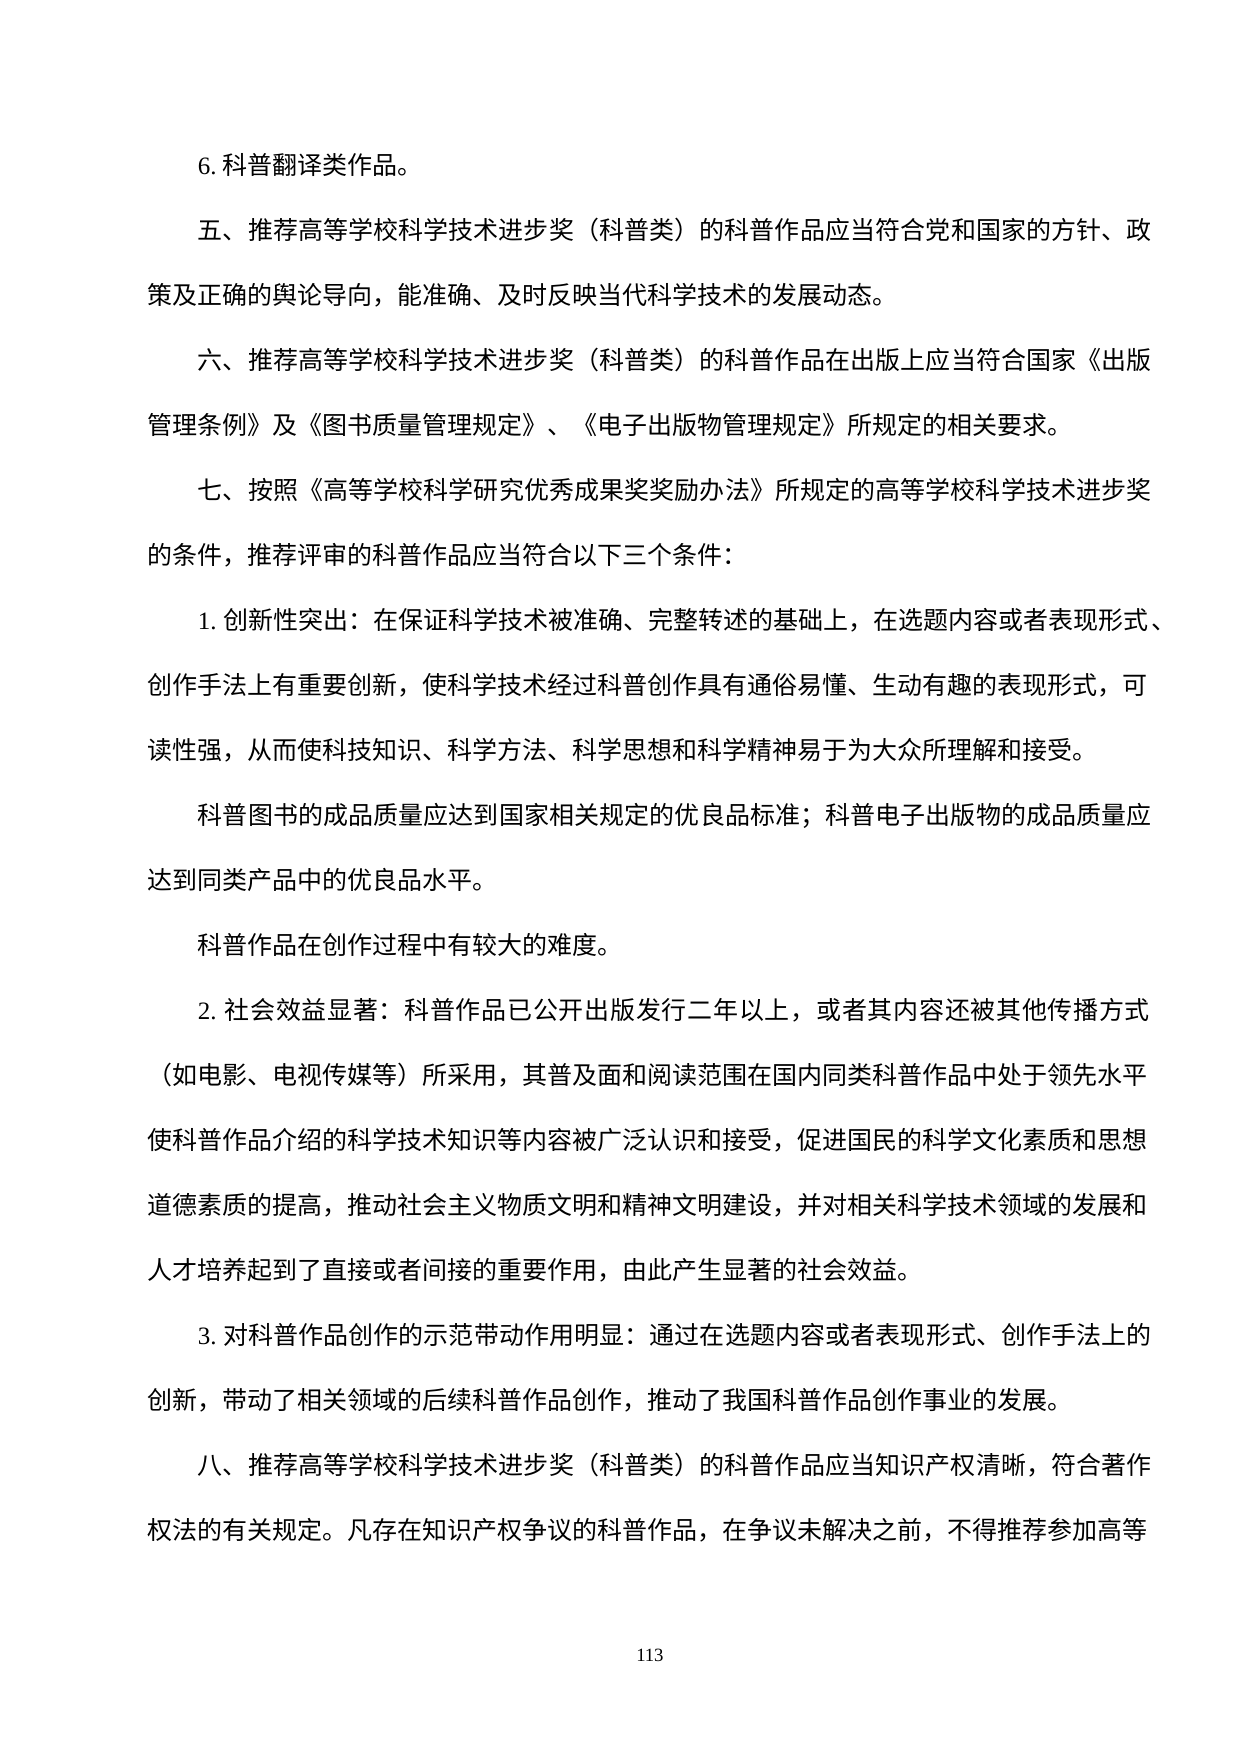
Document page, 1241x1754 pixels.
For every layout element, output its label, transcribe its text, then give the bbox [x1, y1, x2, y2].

text 6. 科普翻译类作品。 [148, 131, 1152, 196]
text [148, 1431, 1152, 1561]
text 2. 社会效益显著：科普作品已公开出版发行二年以上，或者其内容还被其他传播方式（如电影、电视传媒等）所采用，其普及面和阅读范围在国内同类科普作品中处于领先水平，使科普作品介绍的科学技术知识等内容被广泛认识和接受，促进国民的科学文化素质和思想道德素质的提高，推动社会主义物质文明和精神文明建设，并对相关科学技术领域的发展和人才培养起到了直接或者间接的重要作用，由此产生显著的社会效益。 [148, 976, 1152, 1301]
text 七、按照《高等学校科学研究优秀成果奖奖励办法》所规定的高等学校科学技术进步奖的条件，推荐评审的科普作品应当符合以下三个条件： [148, 456, 1152, 586]
text 科普图书的成品质量应达到国家相关规定的优良品标准；科普电子出版物的成品质量应达到同类产品中的优良品水平。 [148, 781, 1152, 911]
text 3. 对科普作品创作的示范带动作用明显：通过在选题内容或者表现形式、创作手法上的创新，带动了相关领域的后续科普作品创作，推动了我国科普作品创作事业的发展。 [148, 1301, 1152, 1431]
text 六、推荐高等学校科学技术进步奖（科普类）的科普作品在出版上应当符合国家《出版管理条例》及《图书质量管理规定》、《电子出版物管理规定》所规定的相关要求。 [148, 326, 1152, 456]
text 科普作品在创作过程中有较大的难度。 [148, 911, 1152, 976]
text 五、推荐高等学校科学技术进步奖（科普类）的科普作品应当符合党和国家的方针、政策及正确的舆论导向，能准确、及时反映当代科学技术的发展动态。 [148, 196, 1152, 326]
text 1. 创新性突出：在保证科学技术被准确、完整转述的基础上，在选题内容或者表现形式、创作手法上有重要创新，使科学技术经过科普创作具有通俗易懂、生动有趣的表现形式，可读性强，从而使科技知识、科学方法、科学思想和科学精神易于为大众所理解和接受。 [148, 586, 1152, 781]
